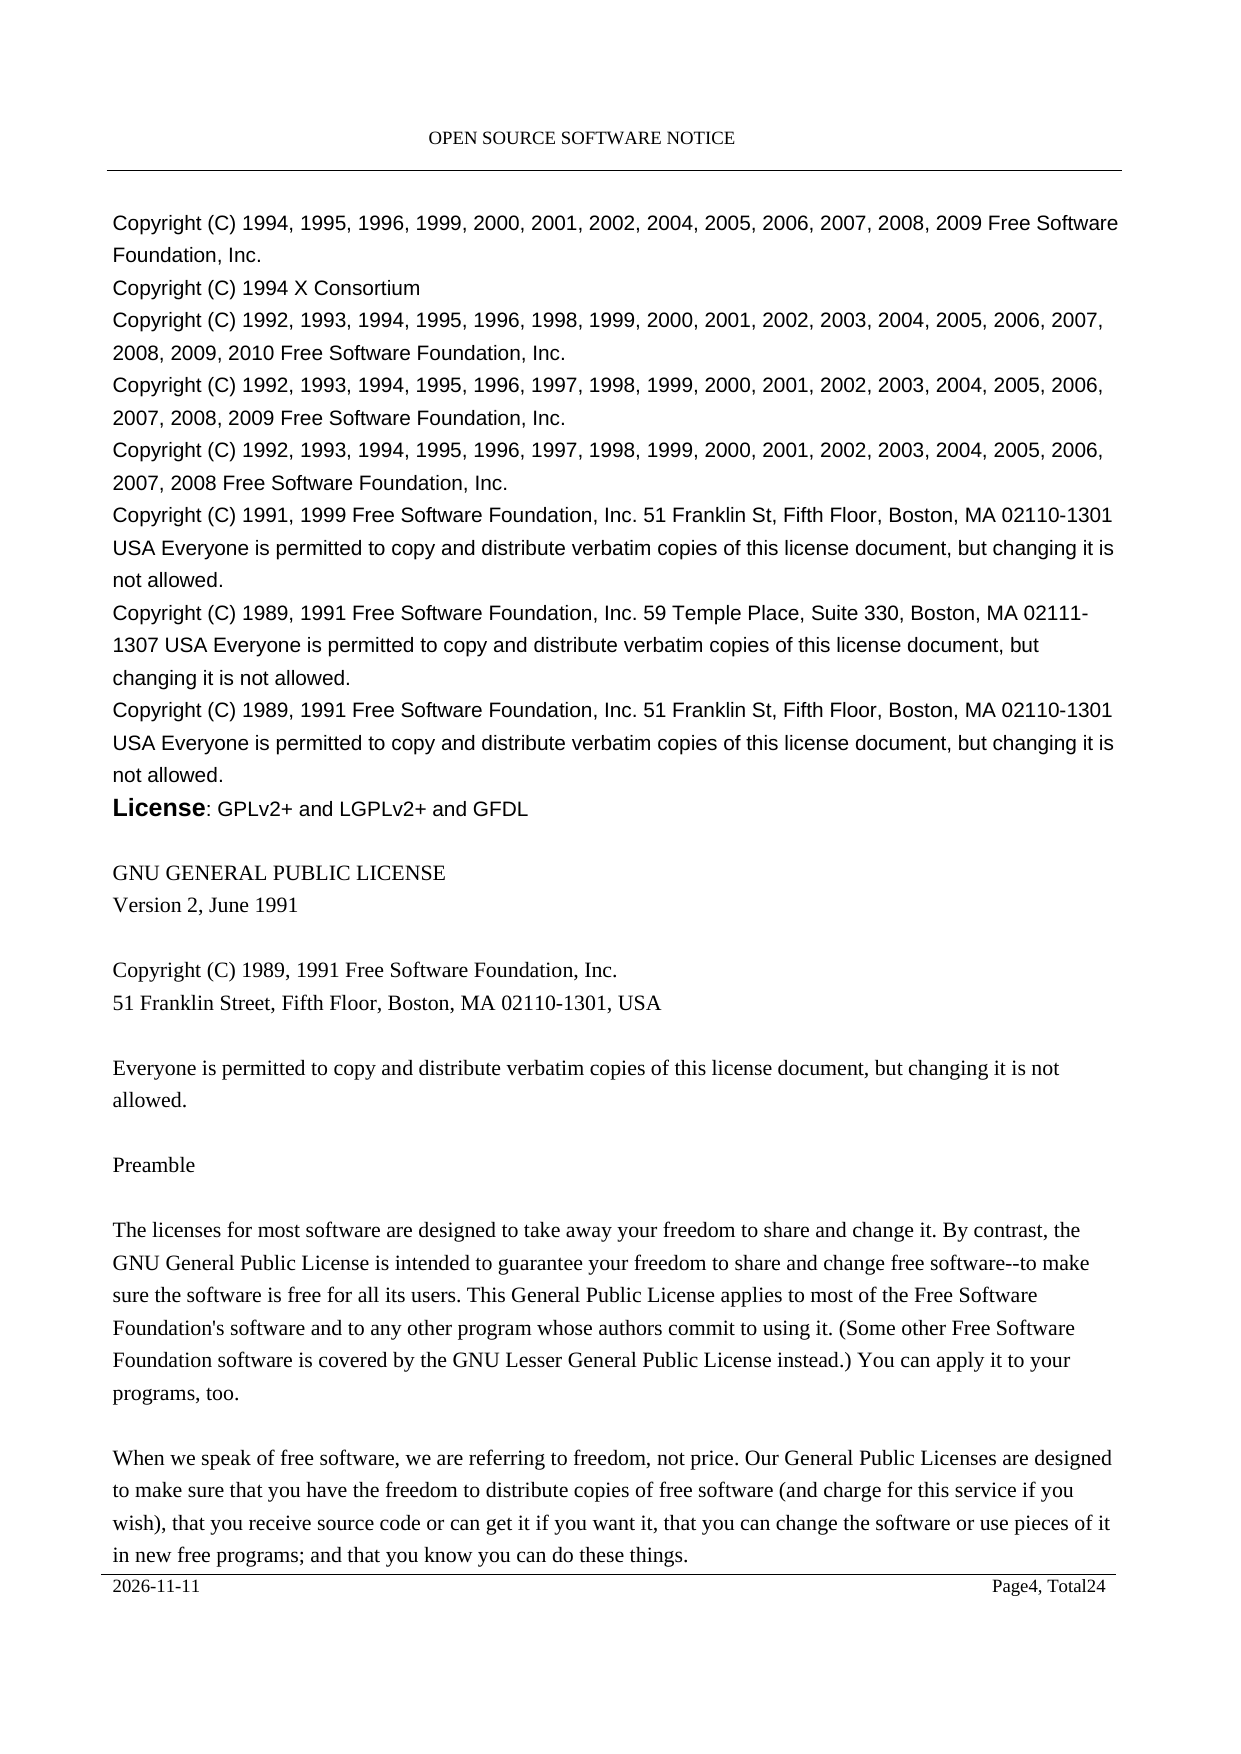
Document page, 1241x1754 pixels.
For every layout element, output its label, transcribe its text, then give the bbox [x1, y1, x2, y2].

text Copyright (C) 1992, 1993, 1994, 1995, 1996, 1997, 1998, 1999, 2000, 2001, 2002, 2003, 2004, 2005, 2006, 2007, 2008, 2009 Free Software Foundation, Inc. [112, 369, 1128, 434]
text Copyright (C) 1992, 1993, 1994, 1995, 1996, 1998, 1999, 2000, 2001, 2002, 2003, 2004, 2005, 2006, 2007, 2008, 2009, 2010 Free Software Foundation, Inc. [112, 304, 1128, 369]
text Copyright (C) 1994 X Consortium [112, 271, 1128, 304]
text Copyright (C) 1991, 1999 Free Software Foundation, Inc. 51 Franklin St, Fifth Floor, Boston, MA 02110-1301 USA Everyone is permitted to copy and distribute verbatim copies of this license document, but changing it is not allowed. [112, 499, 1128, 596]
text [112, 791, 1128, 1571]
text Copyright (C) 1989, 1991 Free Software Foundation, Inc. 51 Franklin St, Fifth Floor, Boston, MA 02110-1301 USA Everyone is permitted to copy and distribute verbatim copies of this license document, but changing it is not allowed. [112, 694, 1128, 791]
text Copyright (C) 1989, 1991 Free Software Foundation, Inc. 59 Temple Place, Suite 330, Boston, MA 02111-1307 USA Everyone is permitted to copy and distribute verbatim copies of this license document, but changing it is not allowed. [112, 596, 1128, 694]
text Copyright (C) 1992, 1993, 1994, 1995, 1996, 1997, 1998, 1999, 2000, 2001, 2002, 2003, 2004, 2005, 2006, 2007, 2008 Free Software Foundation, Inc. [112, 434, 1128, 499]
text Copyright (C) 1994, 1995, 1996, 1999, 2000, 2001, 2002, 2004, 2005, 2006, 2007, 2008, 2009 Free Software Foundation, Inc. [112, 206, 1128, 271]
